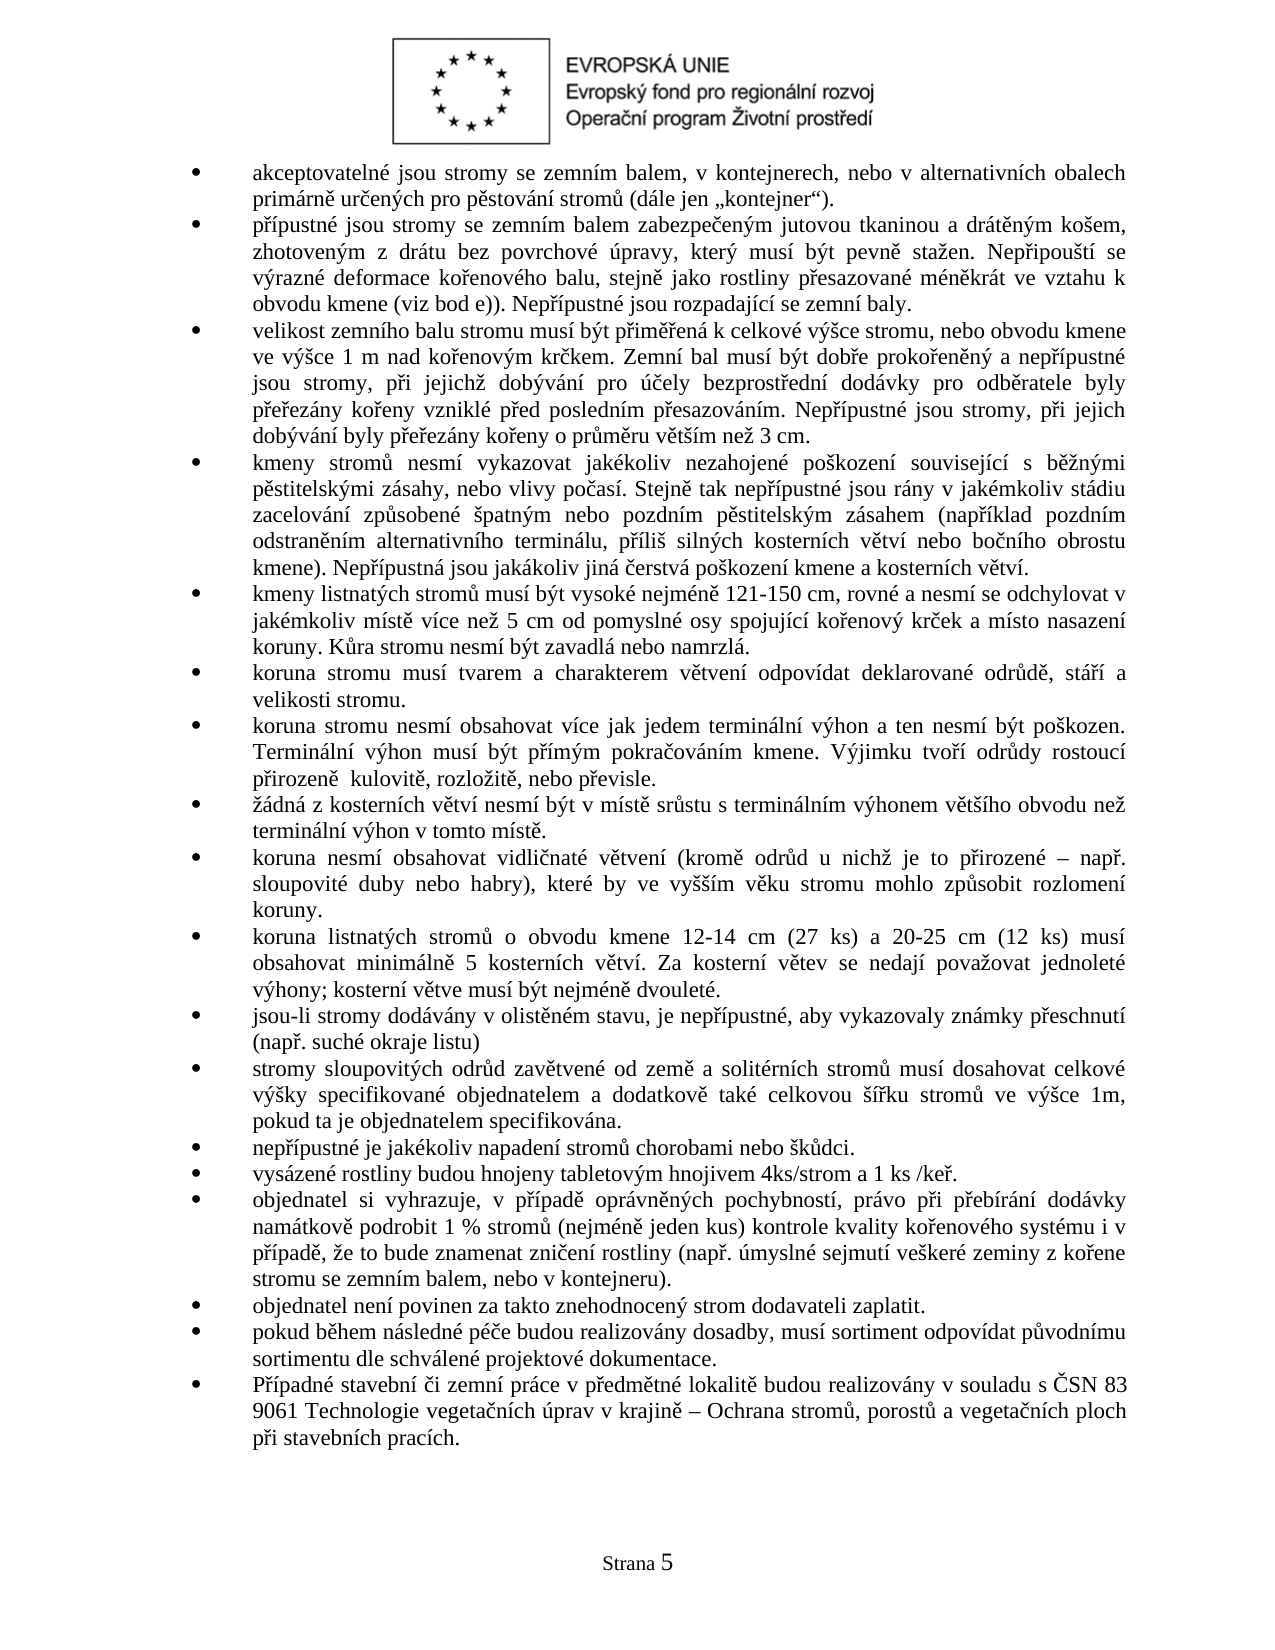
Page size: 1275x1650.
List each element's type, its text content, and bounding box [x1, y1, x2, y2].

list akceptovatelné jsou stromy se zemním balem, v kontejnerech, nebo v alternativních obalech primárně určených pro pěstování stromů (dále jen „kontejner“). [192, 159, 1127, 211]
list vysázené rostliny budou hnojeny tabletovým hnojivem 4ks/strom a 1 ks /keř. [192, 1160, 1127, 1186]
list kmeny listnatých stromů musí být vysoké nejméně 121-150 cm, rovné a nesmí se odchylovat v jakémkoliv místě více než 5 cm od pomyslné osy spojující kořenový krček a místo nasazení koruny. Kůra stromu nesmí být zavadlá nebo namrzlá. [192, 580, 1127, 659]
list Případné stavební či zemní práce v předmětné lokalitě budou realizovány v souladu s ČSN 83 9061 Technologie vegetačních úprav v krajině – Ochrana stromů, porostů a vegetačních ploch při stavebních pracích. [192, 1371, 1127, 1450]
list velikost zemního balu stromu musí být přiměřená k celkové výšce stromu, nebo obvodu kmene ve výšce 1 m nad kořenovým krčkem. Zemní bal musí být dobře prokořeněný a nepřípustné jsou stromy, při jejichž dobývání pro účely bezprostřední dodávky pro odběratele byly přeřezány kořeny vzniklé před posledním přesazováním. Nepřípustné jsou stromy, při jejich dobývání byly přeřezány kořeny o průměru větším než 3 cm. [192, 317, 1127, 448]
list pokud během následné péče budou realizovány dosadby, musí sortiment odpovídat původnímu sortimentu dle schválené projektové dokumentace. [192, 1318, 1127, 1371]
list koruna nesmí obsahovat vidličnaté větvení (kromě odrůd u nichž je to přirozené – např. sloupovité duby nebo habry), které by ve vyšším věku stromu mohlo způsobit rozlomení koruny. [192, 844, 1127, 923]
list nepřípustné je jakékoliv napadení stromů chorobami nebo škůdci. [192, 1134, 1127, 1160]
list kmeny stromů nesmí vykazovat jakékoliv nezahojené poškození související s běžnými pěstitelskými zásahy, nebo vlivy počasí. Stejně tak nepřípustné jsou rány v jakémkoliv stádiu zacelování způsobené špatným nebo pozdním pěstitelským zásahem (například pozdním odstraněním alternativního terminálu, příliš silných kosterních větví nebo bočního obrostu kmene). Nepřípustná jsou jakákoliv jiná čerstvá poškození kmene a kosterních větví. [192, 448, 1127, 580]
list stromy sloupovitých odrůd zavětvené od země a solitérních stromů musí dosahovat celkové výšky specifikované objednatelem a dodatkově také celkovou šířku stromů ve výšce 1m, pokud ta je objednatelem specifikována. [192, 1055, 1127, 1134]
picture [387, 29, 888, 159]
list žádná z kosterních větví nesmí být v místě srůstu s terminálním výhonem většího obvodu než terminální výhon v tomto místě. [192, 791, 1127, 844]
list koruna listnatých stromů o obvodu kmene 12-14 cm (27 ks) a 20-25 cm (12 ks) musí obsahovat minimálně 5 kosterních větví. Za kosterní větev se nedají považovat jednoleté výhony; kosterní větve musí být nejméně dvouleté. [192, 923, 1127, 1002]
list objednatel není povinen za takto znehodnocený strom dodavateli zaplatit. [192, 1292, 1127, 1318]
list koruna stromu nesmí obsahovat více jak jedem terminální výhon a ten nesmí být poškozen. Terminální výhon musí být přímým pokračováním kmene. Výjimku tvoří odrůdy rostoucí přirozeně kulovitě, rozložitě, nebo převisle. [192, 712, 1127, 791]
list jsou-li stromy dodávány v olistěném stavu, je nepřípustné, aby vykazovaly známky přeschnutí (např. suché okraje listu) [192, 1002, 1127, 1055]
list koruna stromu musí tvarem a charakterem větvení odpovídat deklarované odrůdě, stáří a velikosti stromu. [192, 659, 1127, 712]
list objednatel si vyhrazuje, v případě oprávněných pochybností, právo při přebírání dodávky namátkově podrobit 1 % stromů (nejméně jeden kus) kontrole kvality kořenového systému i v případě, že to bude znamenat zničení rostliny (např. úmyslné sejmutí veškeré zeminy z kořene stromu se zemním balem, nebo v kontejneru). [192, 1186, 1127, 1292]
list přípustné jsou stromy se zemním balem zabezpečeným jutovou tkaninou a drátěným košem, zhotoveným z drátu bez povrchové úpravy, který musí být pevně stažen. Nepřipouští se výrazné deformace kořenového balu, stejně jako rostliny přesazované méněkrát ve vztahu k obvodu kmene (viz bod e)). Nepřípustné jsou rozpadající se zemní baly. [192, 211, 1127, 317]
